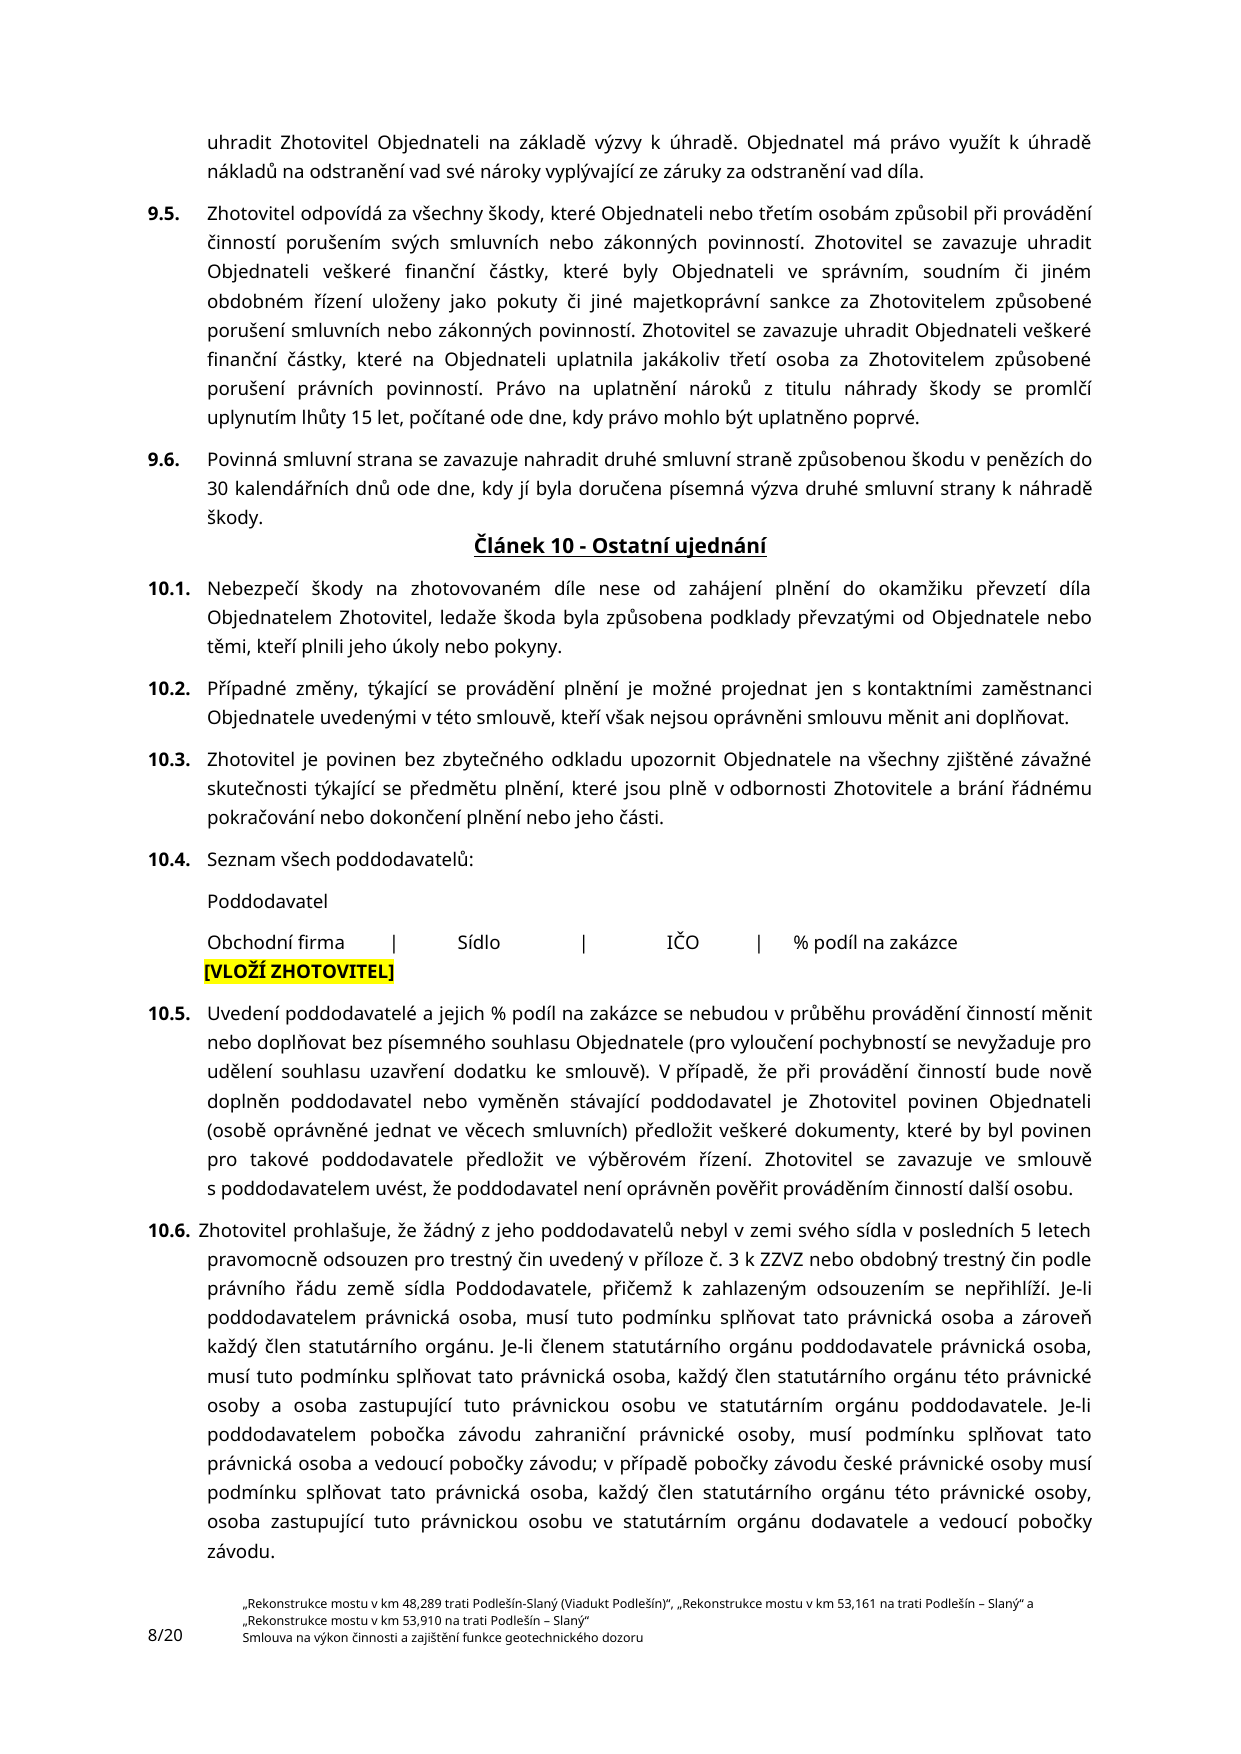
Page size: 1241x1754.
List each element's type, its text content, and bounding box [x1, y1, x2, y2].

text Poddodavatel [204, 885, 1092, 914]
text 10.4. Seznam všech poddodavatelů: [148, 843, 1092, 872]
text 9.6. Povinná smluvní strana se zavazuje nahradit druhé smluvní straně způsobenou škodu v penězích do 30 kalendářních dnů ode dne, kdy jí byla doručena písemná výzva druhé smluvní strany k náhradě škody. [148, 443, 1092, 531]
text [148, 126, 1092, 185]
text 10.6. Zhotovitel prohlašuje, že žádný z jeho poddodavatelů nebyl v zemi svého sídla v posledních 5 letech pravomocně odsouzen pro trestný čin uvedený v příloze č. 3 k ZZVZ nebo obdobný trestný čin podle právního řádu země sídla Poddodavatele, přičemž k zahlazeným odsouzením se nepřihlíží. Je-li poddodavatelem právnická osoba, musí tuto podmínku splňovat tato právnická osoba a zároveň každý člen statutárního orgánu. Je-li členem statutárního orgánu poddodavatele právnická osoba, musí tuto podmínku splňovat tato právnická osoba, každý člen statutárního orgánu této právnické osoby a osoba zastupující tuto právnickou osobu ve statutárním orgánu poddodavatele. Je-li poddodavatelem pobočka závodu zahraniční právnické osoby, musí podmínku splňovat tato právnická osoba a vedoucí pobočky závodu; v případě pobočky závodu české právnické osoby musí podmínku splňovat tato právnická osoba, každý člen statutárního orgánu této právnické osoby, osoba zastupující tuto právnickou osobu ve statutárním orgánu dodavatele a vedoucí pobočky závodu. [148, 1214, 1092, 1564]
text 10.3. Zhotovitel je povinen bez zbytečného odkladu upozornit Objednatele na všechny zjištěné závažné skutečnosti týkající se předmětu plnění, které jsou plně v odbornosti Zhotovitele a brání řádnému pokračování nebo dokončení plnění nebo jeho části. [148, 743, 1092, 831]
text 10.5. Uvedení poddodavatelé a jejich % podíl na zakázce se nebudou v průběhu provádění činností měnit nebo doplňovat bez písemného souhlasu Objednatele (pro vyloučení pochybností se nevyžaduje pro udělení souhlasu uzavření dodatku ke smlouvě). V případě, že při provádění činností bude nově doplněn poddodavatel nebo vyměněn stávající poddodavatel je Zhotovitel povinen Objednateli (osobě oprávněné jednat ve věcech smluvních) předložit veškeré dokumenty, které by byl povinen pro takové poddodavatele předložit ve výběrovém řízení. Zhotovitel se zavazuje ve smlouvě s poddodavatelem uvést, že poddodavatel není oprávněn pověřit prováděním činností další osobu. [148, 997, 1092, 1201]
text [VLOŽÍ ZHOTOVITEL] [148, 956, 1092, 985]
text 10.2. Případné změny, týkající se provádění plnění je možné projednat jen s kontaktními zaměstnanci Objednatele uvedenými v této smlouvě, kteří však nejsou oprávněni smlouvu měnit ani doplňovat. [148, 672, 1092, 731]
subtitle Článek 10 - Ostatní ujednání [148, 531, 1092, 560]
text 10.1. Nebezpečí škody na zhotovovaném díle nese od zahájení plnění do okamžiku převzetí díla Objednatelem Zhotovitel, ledaže škoda byla způsobena podklady převzatými od Objednatele nebo těmi, kteří plnili jeho úkoly nebo pokyny. [148, 572, 1092, 660]
text 9.5. Zhotovitel odpovídá za všechny škody, které Objednateli nebo třetím osobám způsobil při provádění činností porušením svých smluvních nebo zákonných povinností. Zhotovitel se zavazuje uhradit Objednateli veškeré finanční částky, které byly Objednateli ve správním, soudním či jiném obdobném řízení uloženy jako pokuty či jiné majetkoprávní sankce za Zhotovitelem způsobené porušení smluvních nebo zákonných povinností. Zhotovitel se zavazuje uhradit Objednateli veškeré finanční částky, které na Objednateli uplatnila jakákoliv třetí osoba za Zhotovitelem způsobené porušení právních povinností. Právo na uplatnění nároků z titulu náhrady škody se promlčí uplynutím lhůty 15 let, počítané ode dne, kdy právo mohlo být uplatněno poprvé. [148, 197, 1092, 431]
text Obchodní firma | Sídlo | IČO | % podíl na zakázce [151, 926, 1092, 956]
